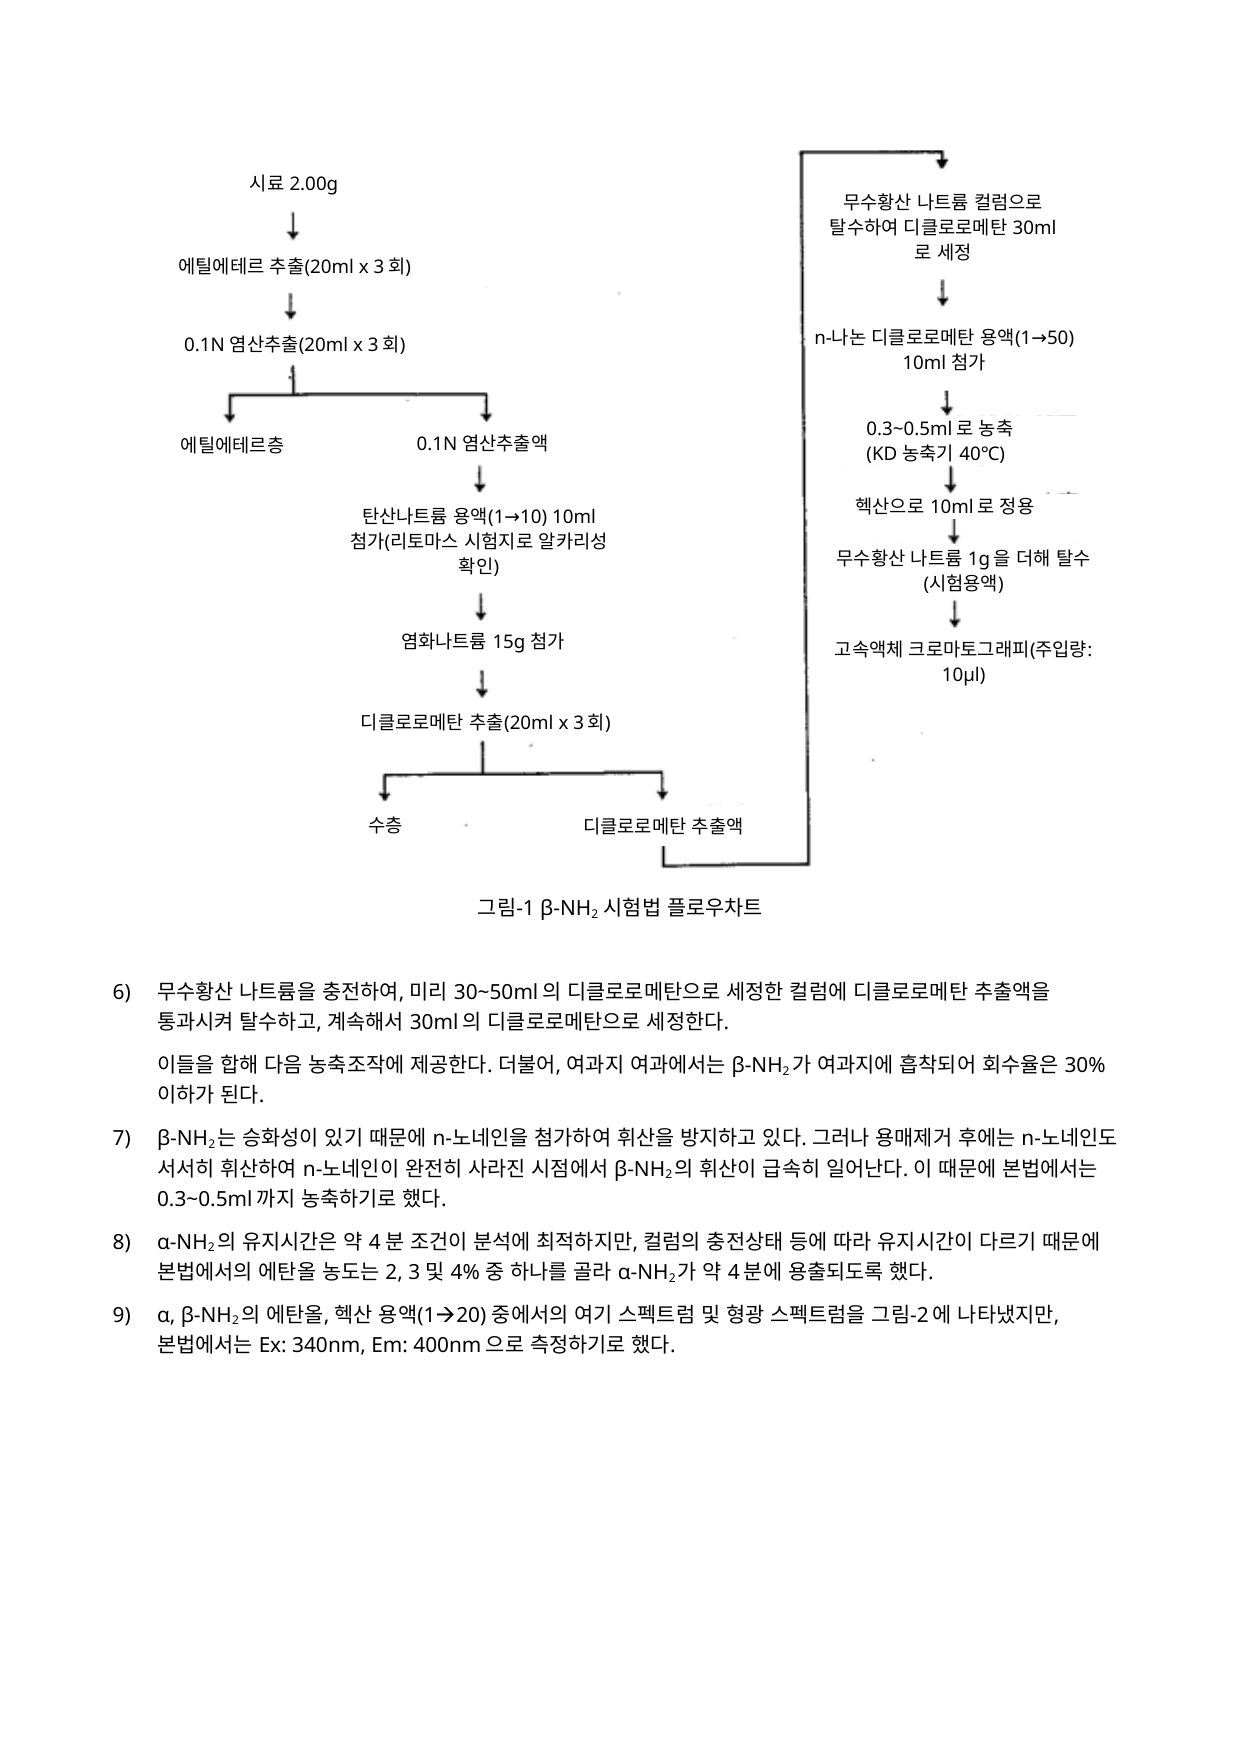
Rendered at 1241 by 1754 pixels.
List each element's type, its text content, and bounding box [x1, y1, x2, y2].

text 6) 무수황산 나트륨을 충전하여, 미리 30~50ml의 디클로로메탄으로 세정한 컬럼에 디클로로메탄 추출액을 통과시켜 탈수하고, 계속해서 30ml의 디클로로메탄으로 세정한다. [112, 975, 1128, 1036]
text 이들을 합해 다음 농축조작에 제공한다. 더불어, 여과지 여과에서는 β-NH2가 여과지에 흡착되어 회수율은 30% 이하가 된다. [157, 1048, 1128, 1109]
text 7) β-NH2는 승화성이 있기 때문에 n-노네인을 첨가하여 휘산을 방지하고 있다. 그러나 용매제거 후에는 n-노네인도 서서히 휘산하여 n-노네인이 완전히 사라진 시점에서 β-NH2의 휘산이 급속히 일어난다. 이 때문에 본법에서는 0.3~0.5ml까지 농축하기로 했다. [112, 1122, 1128, 1212]
text 8) α-NH2의 유지시간은 약 4분 조건이 분석에 최적하지만, 컬럼의 충전상태 등에 따라 유지시간이 다르기 때문에 본법에서의 에탄올 농도는 2, 3 및 4% 중 하나를 골라 α-NH2가 약 4분에 용출되도록 했다. [112, 1225, 1128, 1286]
picture [112, 150, 1102, 879]
text 9) α, β-NH2의 에탄올, 헥산 용액(120) 중에서의 여기 스펙트럼 및 형광 스펙트럼을 그림-2에 나타냈지만, 본법에서는 Ex: 340nm, Em: 400nm으로 측정하기로 했다. [112, 1298, 1128, 1359]
text 그림-1 β-NH2 시험법 플로우차트 [112, 892, 1128, 922]
